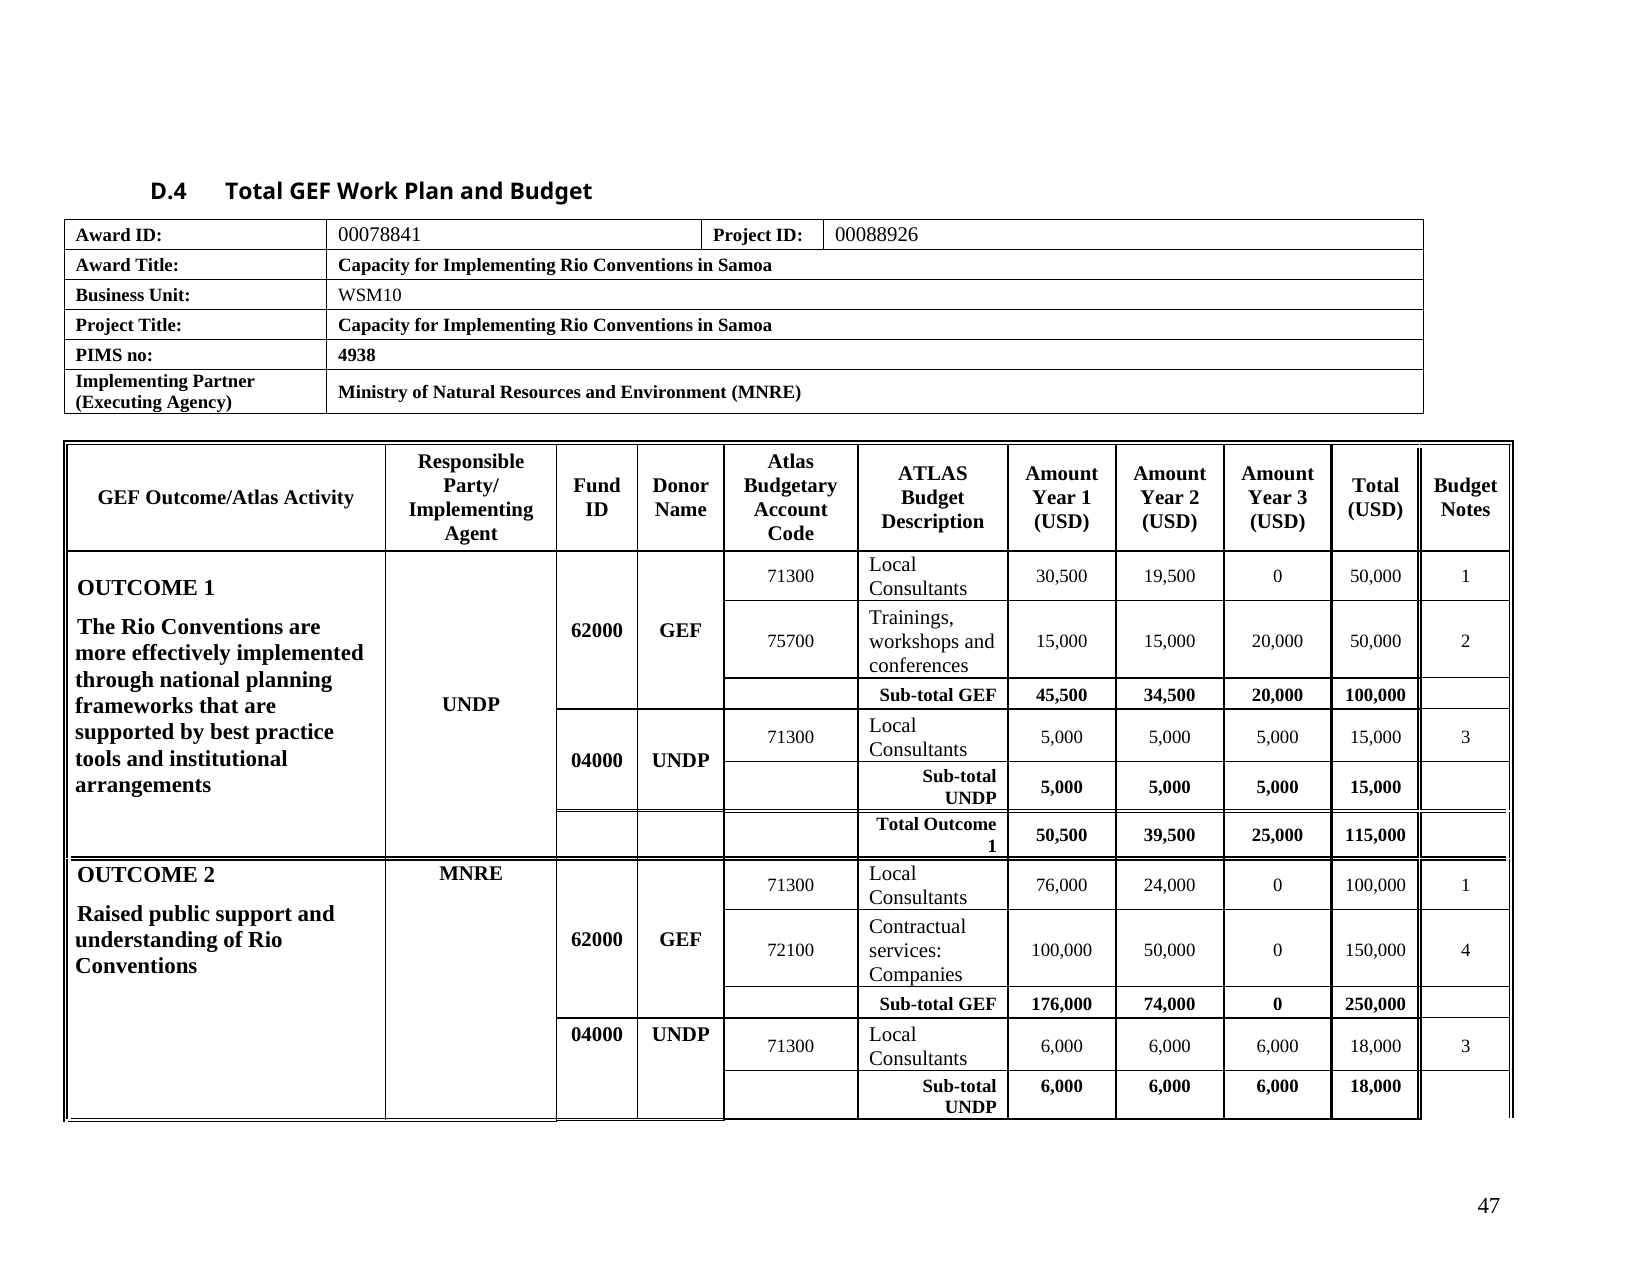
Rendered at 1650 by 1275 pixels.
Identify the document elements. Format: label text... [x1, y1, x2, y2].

table_cell 100,000 [1333, 679, 1417, 708]
table_cell 6,000 [1117, 1071, 1223, 1118]
table_cell 6,000 [1225, 1019, 1330, 1070]
table_cell Implementing Partner (Executing Agency) [65, 370, 326, 413]
table_cell 50,000 [1333, 552, 1417, 600]
table_cell Sub-total GEF [859, 679, 1007, 708]
table_cell 6,000 [1009, 1071, 1115, 1118]
table_cell [1422, 1071, 1509, 1118]
table_cell [1422, 987, 1509, 1017]
table_header 00088926 [824, 220, 1423, 249]
table_header Fund ID [557, 445, 637, 550]
table_cell 0 [1225, 861, 1330, 909]
table_cell [725, 679, 857, 708]
table_cell WSM10 [327, 280, 1423, 309]
table_header Atlas Budgetary Account Code [725, 445, 857, 550]
table_cell 50,000 [1117, 910, 1223, 986]
table_cell 3 [1422, 1018, 1509, 1070]
table_cell 18,000 [1333, 1071, 1417, 1118]
table_cell 62000 [557, 552, 637, 708]
table_cell UNDP [638, 1019, 723, 1118]
table_cell 04000 [557, 710, 637, 808]
table_cell Capacity for Implementing Rio Conventions in Samoa [327, 310, 1423, 339]
table_cell 25,000 [1225, 813, 1330, 856]
table_cell 100,000 [1333, 861, 1417, 909]
table_cell [1420, 809, 1511, 856]
table_cell 76,000 [1009, 861, 1115, 909]
table_cell 39,500 [1117, 813, 1223, 856]
table_cell [725, 1071, 857, 1118]
table_header Donor Name [638, 445, 723, 550]
table_cell 15,000 [1333, 762, 1417, 808]
table_cell 6,000 [1009, 1019, 1115, 1070]
table_cell 75700 [725, 601, 857, 677]
table_header Amount Year 2 (USD) [1117, 445, 1223, 550]
table_cell 34,500 [1117, 679, 1223, 708]
table_cell Capacity for Implementing Rio Conventions in Samoa [327, 250, 1423, 279]
table_cell [1422, 678, 1509, 708]
table_cell 74,000 [1117, 987, 1223, 1017]
table_header Project ID: [702, 220, 823, 249]
table_cell Ministry of Natural Resources and Environment (MNRE) [327, 370, 1423, 413]
table_header Responsible Party/ Implementing Agent [386, 445, 556, 550]
table_cell GEF [638, 861, 723, 1017]
table_cell 24,000 [1117, 861, 1223, 909]
table_cell 250,000 [1333, 987, 1417, 1017]
table_cell 0 [1225, 910, 1330, 986]
table_header GEF Outcome/Atlas Activity [68, 445, 385, 550]
table_cell 50,000 [1333, 601, 1417, 677]
table_cell 5,000 [1009, 762, 1115, 808]
table_cell 5,000 [1225, 762, 1330, 808]
table_cell UNDP [386, 552, 556, 856]
table_cell 115,000 [1333, 813, 1417, 856]
table_cell 1 [1422, 552, 1509, 600]
table_header Amount Year 1 (USD) [1009, 445, 1115, 550]
table_cell [725, 813, 857, 856]
table_cell [557, 812, 637, 856]
table_cell 15,000 [1117, 601, 1223, 677]
table_cell 04000 [557, 1019, 637, 1118]
table_cell Sub-total UNDP [859, 762, 1007, 808]
table_cell 5,000 [1117, 710, 1223, 761]
table_cell GEF [638, 552, 723, 708]
table_cell UNDP [638, 710, 723, 808]
table_cell 50,500 [1009, 813, 1115, 856]
table_cell 5,000 [1117, 762, 1223, 808]
table_cell 15,000 [1333, 710, 1417, 761]
table_cell 15,000 [1009, 601, 1115, 677]
table_header Budget Notes [1420, 445, 1509, 550]
table_cell 3 [1422, 709, 1509, 761]
table_cell Local Consultants [859, 710, 1007, 761]
table_cell [725, 987, 857, 1017]
table_cell 71300 [725, 552, 857, 600]
table_cell 5,000 [1009, 710, 1115, 761]
table_cell [725, 762, 857, 808]
table_cell Business Unit: [65, 280, 326, 309]
table_cell OUTCOME 2 Raised public support and understanding of Rio Conventions [66, 856, 385, 1118]
table_cell 20,000 [1225, 601, 1330, 677]
table_header Amount Year 3 (USD) [1225, 445, 1330, 550]
table_header Total (USD) [1333, 445, 1419, 550]
table_cell 2 [1422, 601, 1509, 677]
table_cell 100,000 [1009, 910, 1115, 986]
table_cell Trainings, workshops and conferences [859, 601, 1007, 677]
table_cell 6,000 [1225, 1071, 1330, 1118]
table_cell Award Title: [65, 250, 326, 279]
table_header 00078841 [327, 220, 701, 249]
subtitle D.4 Total GEF Work Plan and Budget [150, 175, 1500, 206]
table_cell PIMS no: [65, 340, 326, 369]
table_header Award ID: [65, 220, 326, 249]
table_header ATLAS Budget Description [859, 445, 1007, 550]
table_cell 71300 [725, 710, 857, 761]
table_cell Sub-total GEF [859, 987, 1007, 1017]
table_cell 1 [1420, 856, 1511, 909]
table_cell 18,000 [1333, 1019, 1417, 1070]
table_cell [638, 812, 723, 856]
table_cell Sub-total UNDP [859, 1071, 1007, 1118]
table_cell 20,000 [1225, 679, 1330, 708]
table_cell Contractual services: Companies [859, 910, 1007, 986]
table_cell 0 [1225, 987, 1330, 1017]
table_cell 176,000 [1009, 987, 1115, 1017]
table_cell 19,500 [1117, 552, 1223, 600]
table_cell 4938 [327, 340, 1423, 369]
table_cell Project Title: [65, 310, 326, 339]
table_cell 62000 [557, 861, 637, 1017]
table_cell 6,000 [1117, 1019, 1223, 1070]
table_cell Local Consultants [859, 861, 1007, 909]
table_cell Total Outcome 1 [859, 813, 1007, 856]
table_cell OUTCOME 1 The Rio Conventions are more effectively implemented through national planning frameworks that are supported by best practice tools and institutional arrangements [68, 552, 385, 856]
table_cell Local Consultants [859, 552, 1007, 600]
table_cell 4 [1422, 910, 1509, 986]
table_cell 30,500 [1009, 552, 1115, 600]
table_cell 5,000 [1225, 710, 1330, 761]
table_cell 45,500 [1009, 679, 1115, 708]
table_cell [1422, 762, 1509, 808]
table_cell 71300 [725, 1019, 857, 1070]
table_cell MNRE [386, 861, 556, 1118]
table_cell 0 [1225, 552, 1330, 600]
table_cell 71300 [725, 861, 857, 909]
table_cell 150,000 [1333, 910, 1417, 986]
table_cell 72100 [725, 910, 857, 986]
table_cell Local Consultants [859, 1019, 1007, 1070]
